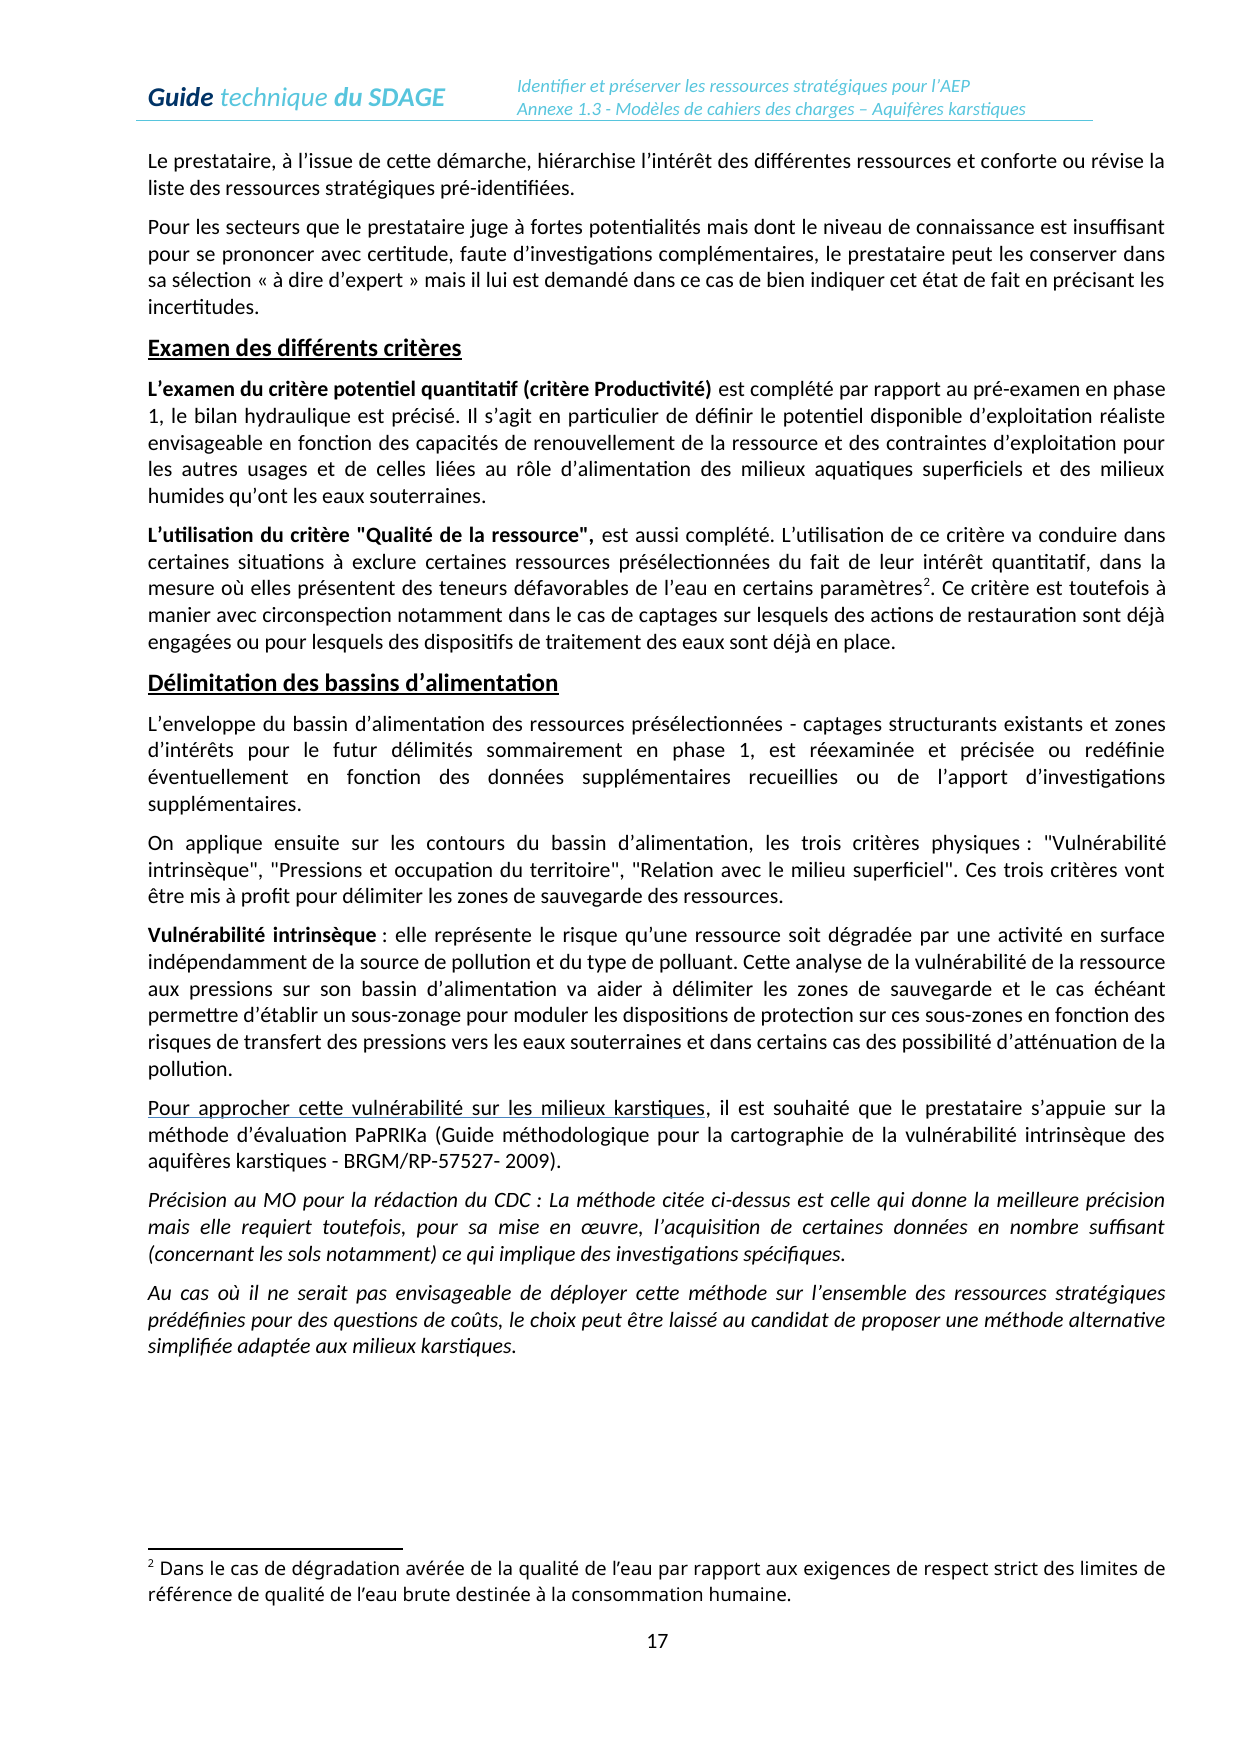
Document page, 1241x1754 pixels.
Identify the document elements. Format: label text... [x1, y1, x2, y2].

text Pour approcher cette vulnérabilité sur les milieux karstiques, il est souhaité que le prestataire s’appuie sur la méthode d’évaluation PaPRIKa (Guide méthodologique pour la cartographie de la vulnérabilité intrinsèque des aquifères karstiques - BRGM/RP-57527- 2009). [148, 1094, 1167, 1174]
text Au cas où il ne serait pas envisageable de déployer cette méthode sur l’ensemble des ressources stratégiques prédéfinies pour des questions de coûts, le choix peut être laissé au candidat de proposer une méthode alternative simplifiée adaptée aux milieux karstiques. [148, 1279, 1167, 1359]
text On applique ensuite sur les contours du bassin d’alimentation, les trois critères physiques : "Vulnérabilité intrinsèque", "Pressions et occupation du territoire", "Relation avec le milieu superficiel". Ces trois critères vont être mis à profit pour délimiter les zones de sauvegarde des ressources. [148, 829, 1167, 909]
text Vulnérabilité intrinsèque : elle représente le risque qu’une ressource soit dégradée par une activité en surface indépendamment de la source de pollution et du type de polluant. Cette analyse de la vulnérabilité de la ressource aux pressions sur son bassin d’alimentation va aider à délimiter les zones de sauvegarde et le cas échéant permettre d’établir un sous-zonage pour moduler les dispositions de protection sur ces sous-zones en fonction des risques de transfert des pressions vers les eaux souterraines et dans certains cas des possibilité d’atténuation de la pollution. [148, 922, 1167, 1082]
text Examen des différents critères [148, 332, 1167, 363]
text Délimitation des bassins d’alimentation [148, 667, 1167, 697]
text Précision au MO pour la rédaction du CDC : La méthode citée ci-dessus est celle qui donne la meilleure précision mais elle requiert toutefois, pour sa mise en œuvre, l’acquisition de certaines données en nombre suffisant (concernant les sols notamment) ce qui implique des investigations spécifiques. [148, 1187, 1167, 1267]
text L’enveloppe du bassin d’alimentation des ressources présélectionnées - captages structurants existants et zones d’intérêts pour le futur délimités sommairement en phase 1, est réexaminée et précisée ou redéfinie éventuellement en fonction des données supplémentaires recueillies ou de l’apport d’investigations supplémentaires. [148, 710, 1167, 817]
text L’utilisation du critère "Qualité de la ressource", est aussi complété. L’utilisation de ce critère va conduire dans certaines situations à exclure certaines ressources présélectionnées du fait de leur intérêt quantitatif, dans la mesure où elles présentent des teneurs défavorables de l’eau en certains paramètres. Ce critère est toutefois à manier avec circonspection notamment dans le cas de captages sur lesquels des actions de restauration sont déjà engagées ou pour lesquels des dispositifs de traitement des eaux sont déjà en place. [148, 521, 1167, 654]
text Pour les secteurs que le prestataire juge à fortes potentialités mais dont le niveau de connaissance est insuffisant pour se prononcer avec certitude, faute d’investigations complémentaires, le prestataire peut les conserver dans sa sélection « à dire d’expert » mais il lui est demandé dans ce cas de bien indiquer cet état de fait en précisant les incertitudes. [148, 213, 1167, 320]
text L’examen du critère potentiel quantitatif (critère Productivité) est complété par rapport au pré-examen en phase 1, le bilan hydraulique est précisé. Il s’agit en particulier de définir le potentiel disponible d’exploitation réaliste envisageable en fonction des capacités de renouvellement de la ressource et des contraintes d’exploitation pour les autres usages et de celles liées au rôle d’alimentation des milieux aquatiques superficiels et des milieux humides qu’ont les eaux souterraines. [148, 375, 1167, 509]
text Le prestataire, à l’issue de cette démarche, hiérarchise l’intérêt des différentes ressources et conforte ou révise la liste des ressources stratégiques pré-identifiées. [148, 147, 1167, 201]
